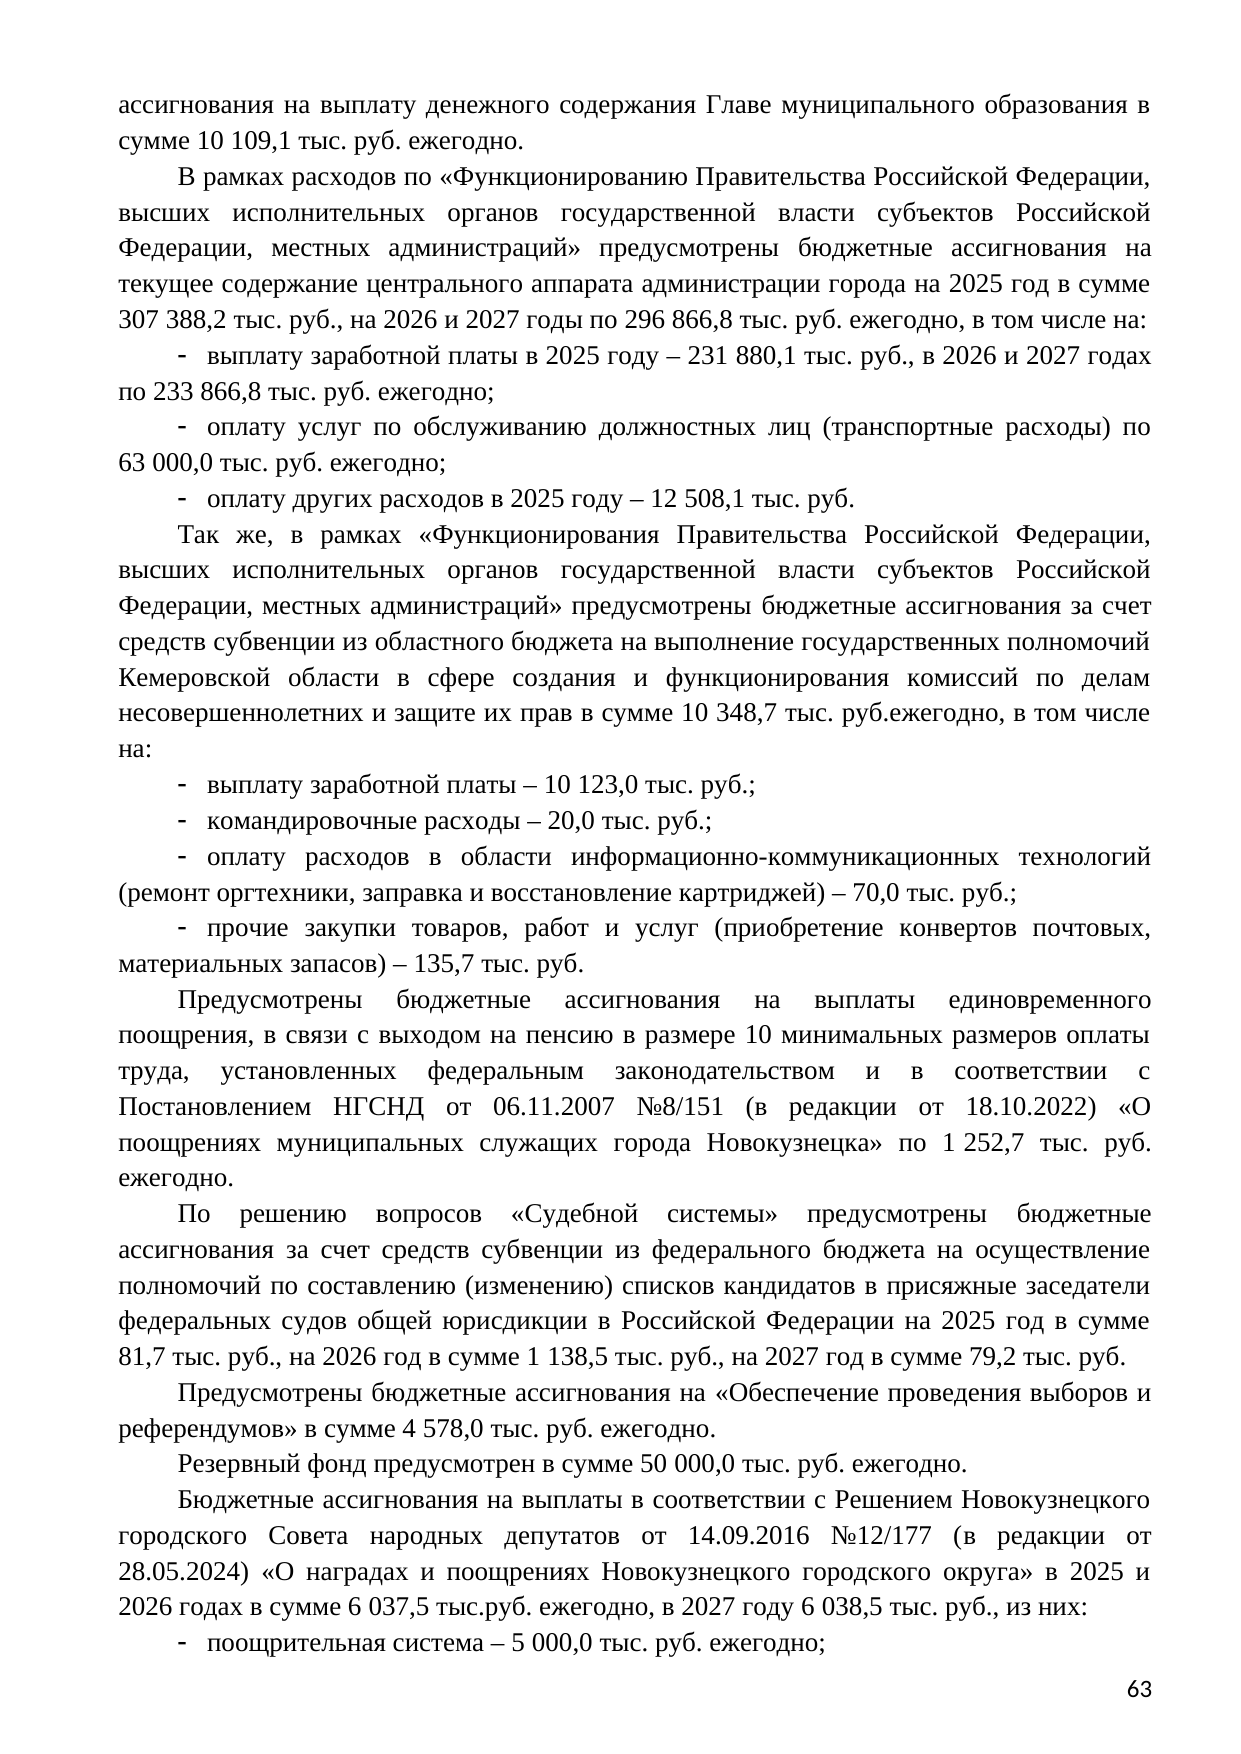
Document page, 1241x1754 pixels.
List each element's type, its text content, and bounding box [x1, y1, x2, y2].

text Резервный фонд предусмотрен в сумме 50 000,0 тыс. руб. ежегодно. [118, 1447, 1152, 1478]
list выплату заработной платы – 10 123,0 тыс. руб.; [118, 768, 1152, 799]
text В рамках расходов по «Функционированию Правительства Российской Федерации, высших исполнительных органов государственной власти субъектов Российской Федерации, местных администраций» предусмотрены бюджетные ассигнования на текущее содержание центрального аппарата администрации города на 2025 год в сумме 307 388,2 тыс. руб., на 2026 и 2027 годы по 296 866,8 тыс. руб. ежегодно, в том числе на: [118, 160, 1152, 334]
list оплату других расходов в 2025 году – 12 508,1 тыс. руб. [118, 482, 1152, 513]
text Так же, в рамках «Функционирования Правительства Российской Федерации, высших исполнительных органов государственной власти субъектов Российской Федерации, местных администраций» предусмотрены бюджетные ассигнования за счет средств субвенции из областного бюджета на выполнение государственных полномочий Кемеровской области в сфере создания и функционирования комиссий по делам несовершеннолетних и защите их прав в сумме 10 348,7 тыс. руб.ежегодно, в том числе на: [118, 518, 1152, 763]
list оплату расходов в области информационно-коммуникационных технологий (ремонт оргтехники, заправка и восстановление картриджей) – 70,0 тыс. руб.; [118, 840, 1152, 907]
list командировочные расходы – 20,0 тыс. руб.; [118, 804, 1152, 835]
list выплату заработной платы в 2025 году – 231 880,1 тыс. руб., в 2026 и 2027 годах по 233 866,8 тыс. руб. ежегодно; [118, 339, 1152, 406]
list прочие закупки товаров, работ и услуг (приобретение конвертов почтовых, материальных запасов) – 135,7 тыс. руб. [118, 911, 1152, 978]
text По решению вопросов «Судебной системы» предусмотрены бюджетные ассигнования за счет средств субвенции из федерального бюджета на осуществление полномочий по составлению (изменению) списков кандидатов в присяжные заседатели федеральных судов общей юрисдикции в Российской Федерации на 2025 год в сумме 81,7 тыс. руб., на 2026 год в сумме 1 138,5 тыс. руб., на 2027 год в сумме 79,2 тыс. руб. [118, 1197, 1152, 1371]
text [118, 89, 1152, 156]
list оплату услуг по обслуживанию должностных лиц (транспортные расходы) по 63 000,0 тыс. руб. ежегодно; [118, 410, 1152, 477]
list поощрительная система – 5 000,0 тыс. руб. ежегодно; [118, 1626, 1152, 1657]
text Бюджетные ассигнования на выплаты в соответствии с Решением Новокузнецкого городского Совета народных депутатов от 14.09.2016 №12/177 (в редакции от 28.05.2024) «О наградах и поощрениях Новокузнецкого городского округа» в 2025 и 2026 годах в сумме 6 037,5 тыс.руб. ежегодно, в 2027 году 6 038,5 тыс. руб., из них: [118, 1483, 1152, 1621]
text Предусмотрены бюджетные ассигнования на выплаты единовременного поощрения, в связи с выходом на пенсию в размере 10 минимальных размеров оплаты труда, установленных федеральным законодательством и в соответствии с Постановлением НГСНД от 06.11.2007 №8/151 (в редакции от 18.10.2022) «О поощрениях муниципальных служащих города Новокузнецка» по 1 252,7 тыс. руб. ежегодно. [118, 983, 1152, 1193]
text Предусмотрены бюджетные ассигнования на «Обеспечение проведения выборов и референдумов» в сумме 4 578,0 тыс. руб. ежегодно. [118, 1376, 1152, 1443]
